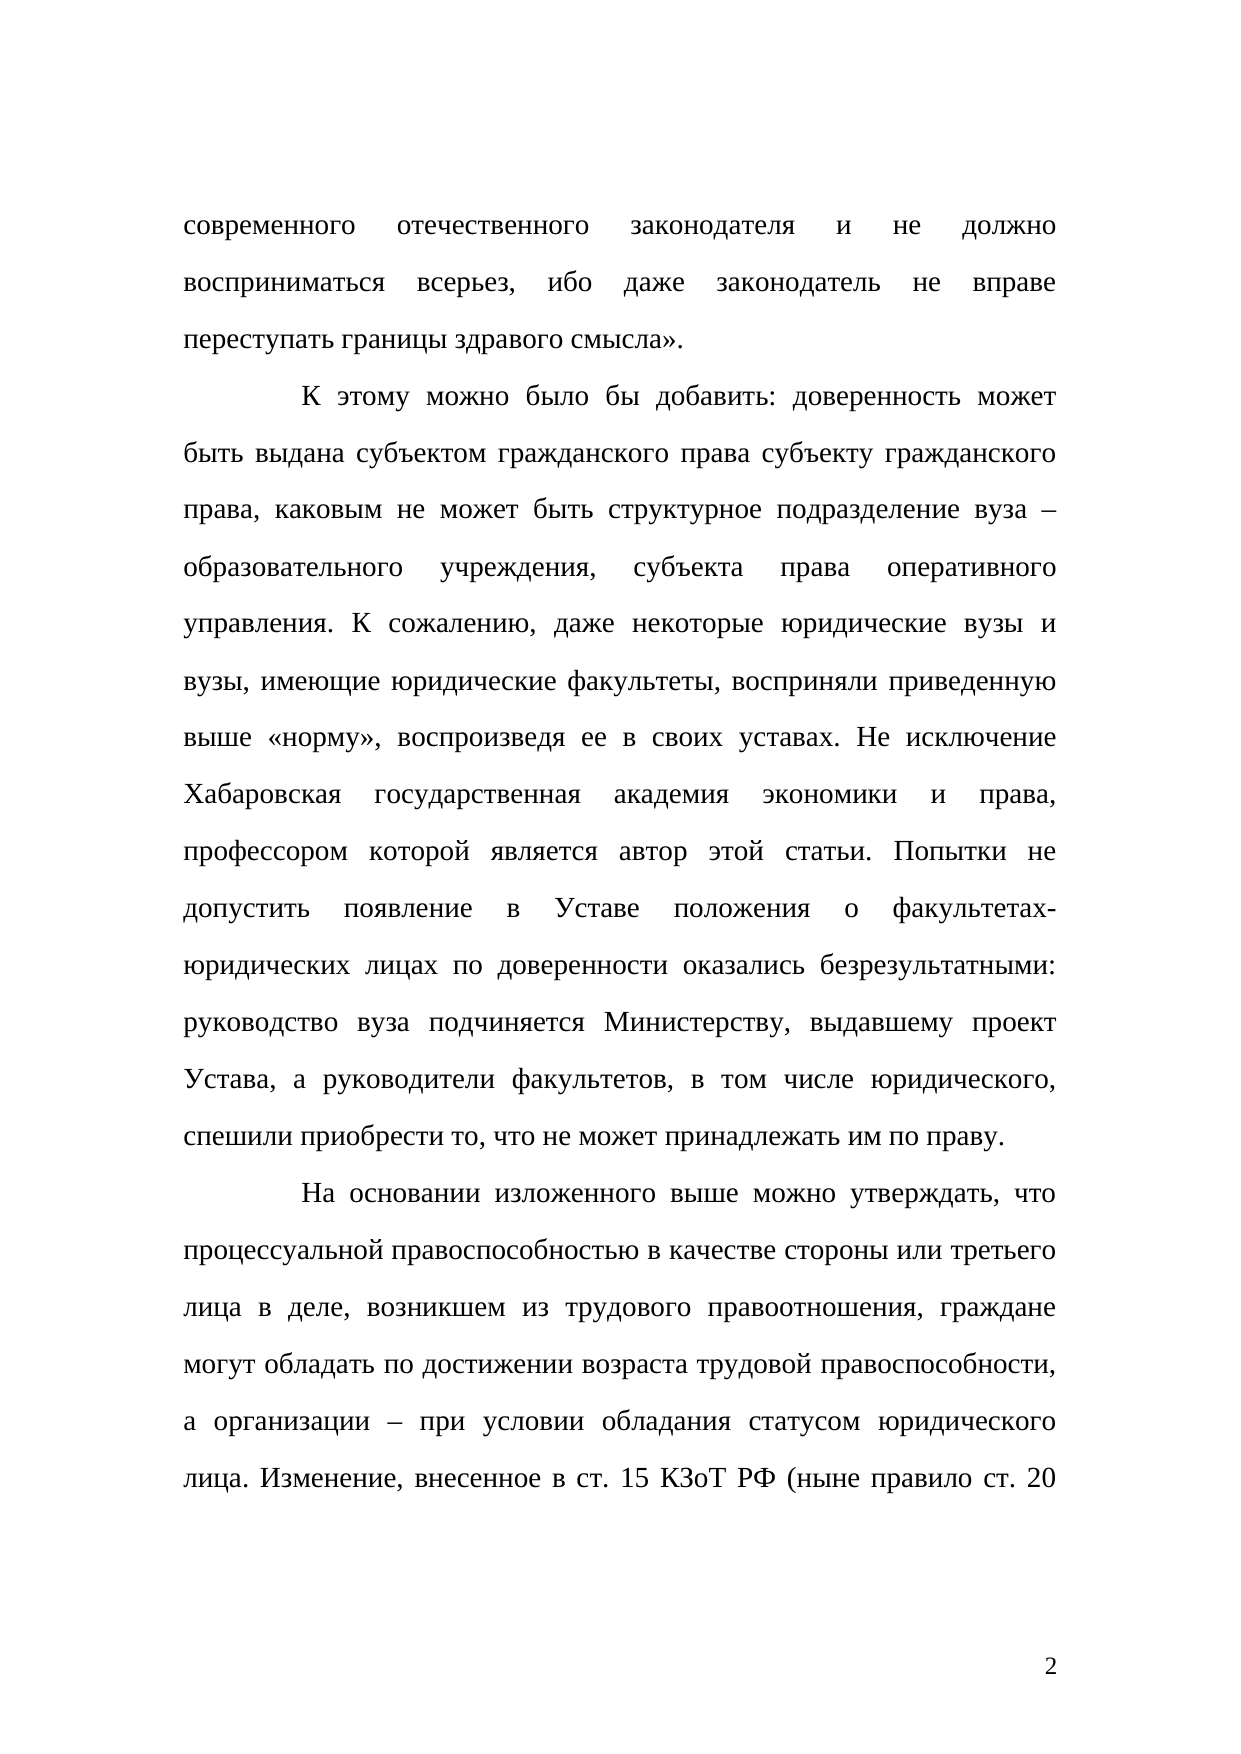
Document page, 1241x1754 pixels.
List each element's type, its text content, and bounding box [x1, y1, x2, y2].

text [183, 207, 1057, 354]
text К этому можно было бы добавить: доверенность может быть выдана субъектом гражданского права субъекту гражданского права, каковым не может быть структурное подразделение вуза – образовательного учреждения, субъекта права оперативного управления. К сожалению, даже некоторые юридические вузы и вузы, имеющие юридические факультеты, восприняли приведенную выше «норму», воспроизведя ее в своих уставах. Не исключение Хабаровская государственная академия экономики и права, профессором которой является автор этой статьи. Попытки не допустить появление в Уставе положения о факультетах-юридических лицах по доверенности оказались безрезультатными: руководство вуза подчиняется Министерству, выдавшему проект Устава, а руководители факультетов, в том числе юридического, спешили приобрести то, что не может принадлежать им по праву. [183, 378, 1057, 1152]
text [183, 1175, 1057, 1494]
